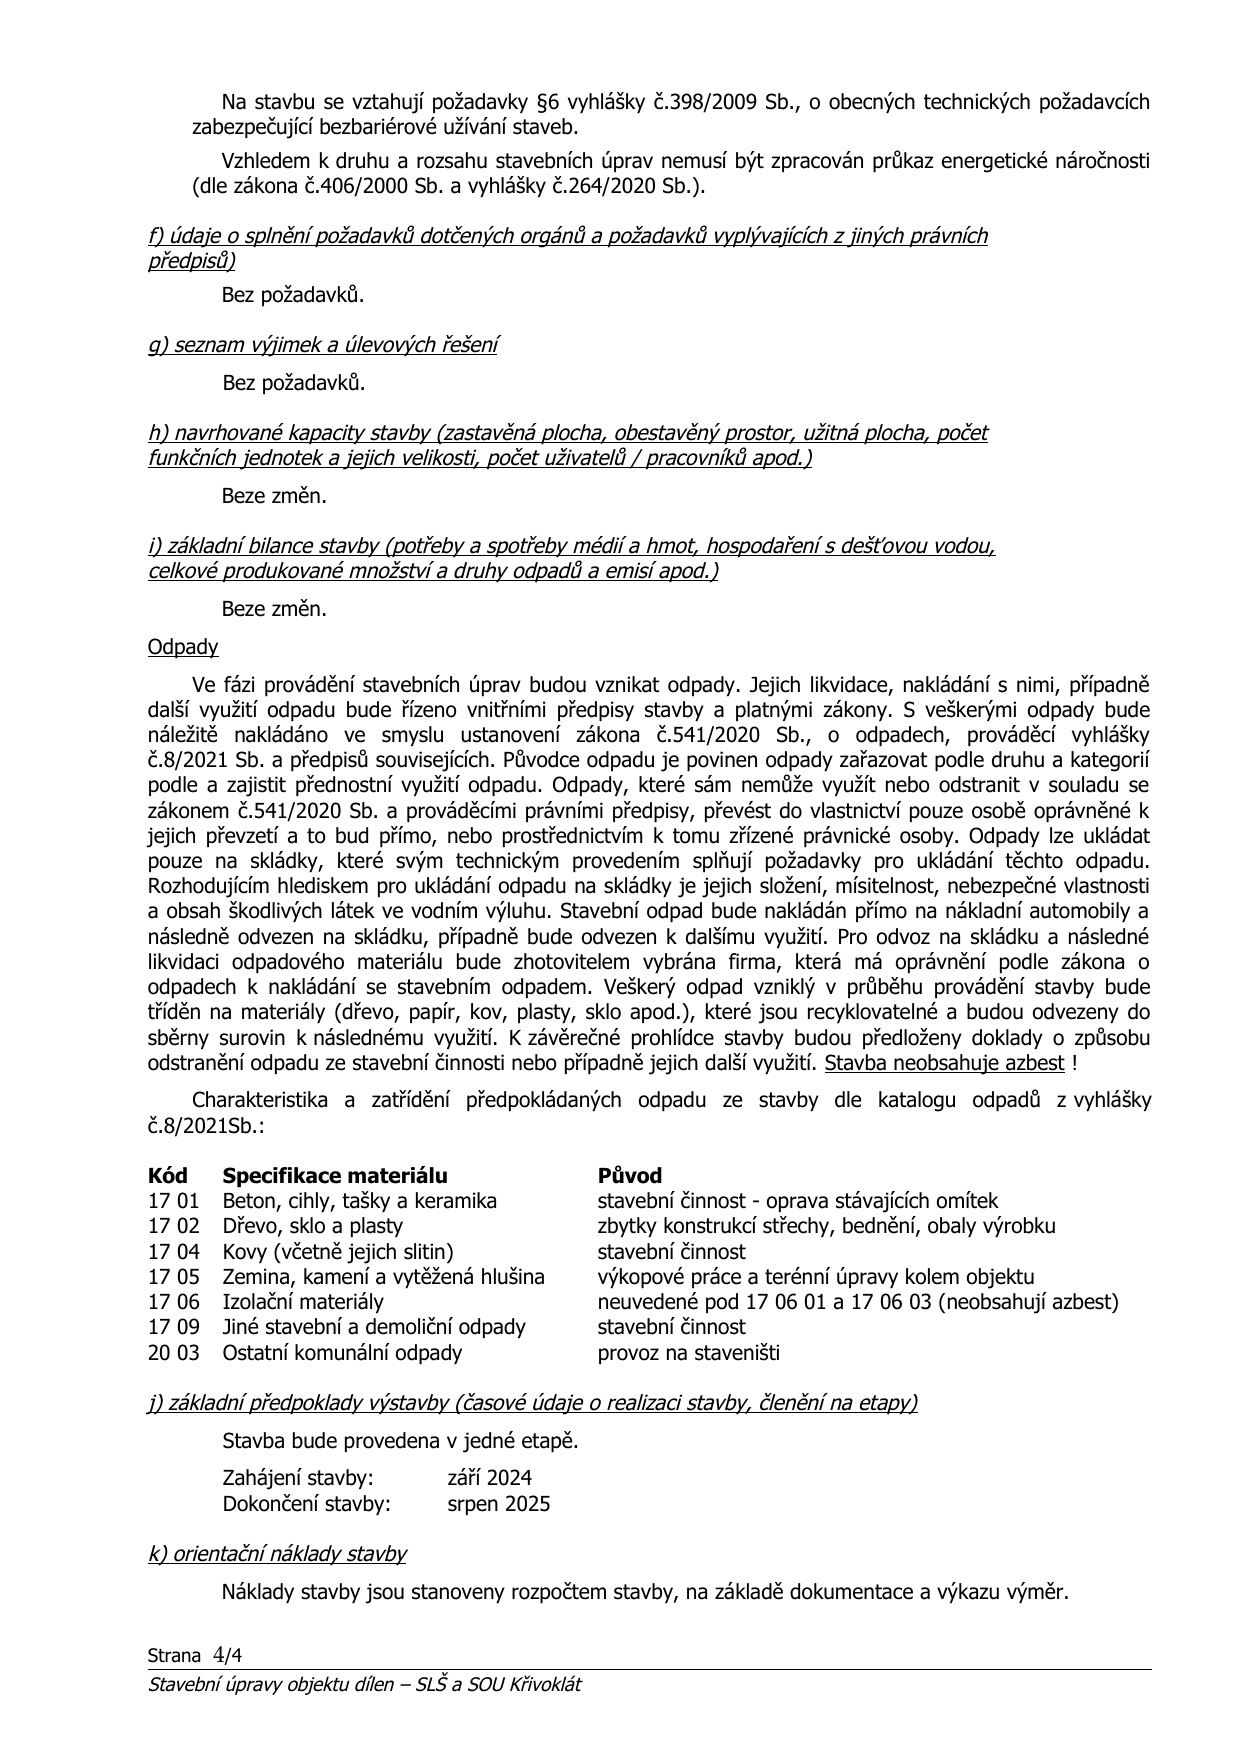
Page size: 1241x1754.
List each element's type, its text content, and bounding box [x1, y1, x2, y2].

text celkové produkované množství a druhy odpadů a emisí apod.) [148, 558, 1152, 583]
text 20 03 Ostatní komunální odpady provoz na staveništi [148, 1339, 1152, 1364]
text předpisů) [148, 248, 1152, 273]
text 17 02 Dřevo, sklo a plasty zbytky konstrukcí střechy, bednění, obaly výrobku [148, 1213, 1152, 1238]
text 17 05 Zemina, kamení a vytěžená hlušina výkopové práce a terénní úpravy kolem objektu [148, 1263, 1152, 1289]
text Vzhledem k druhu a rozsahu stavebních úprav nemusí být zpracován průkaz energetické náročnosti (dle zákona č.406/2000 Sb. a vyhlášky č.264/2020 Sb.). [192, 147, 1152, 198]
text Na stavbu se vztahují požadavky §6 vyhlášky č.398/2009 Sb., o obecných technických požadavcích zabezpečující bezbariérové užívání staveb. [192, 89, 1152, 139]
text Bez požadavků. [192, 282, 1152, 307]
text funkčních jednotek a jejich velikosti, počet uživatelů / pracovníků apod.) [148, 445, 1152, 470]
text Zahájení stavby: září 2024 [148, 1465, 1152, 1490]
text Dokončení stavby: srpen 2025 [148, 1490, 1152, 1515]
text g) seznam výjimek a úlevových řešení [148, 332, 1152, 357]
text Ve fázi provádění stavebních úprav budou vznikat odpady. Jejich likvidace, nakládání s nimi, případně další využití odpadu bude řízeno vnitřními předpisy stavby a platnými zákony. S veškerými odpady bude náležitě nakládáno ve smyslu ustanovení zákona č.541/2020 Sb., o odpadech, prováděcí vyhlášky č.8/2021 Sb. a předpisů souvisejících. Původce odpadu je povinen odpady zařazovat podle druhu a kategorií podle a zajistit přednostní využití odpadu. Odpady, které sám nemůže využít nebo odstranit v souladu se zákonem č.541/2020 Sb. a prováděcími právními předpisy, převést do vlastnictví pouze osobě oprávněné k jejich převzetí a to bud přímo, nebo prostřednictvím k tomu zřízené právnické osoby. Odpady lze ukládat pouze na skládky, které svým technickým provedením splňují požadavky pro ukládání těchto odpadu. Rozhodujícím hlediskem pro ukládání odpadu na skládky je jejich složení, mísitelnost, nebezpečné vlastnosti a obsah škodlivých látek ve vodním výluhu. Stavební odpad bude nakládán přímo na nákladní automobily a následně odvezen na skládku, případně bude odvezen k dalšímu využití. Pro odvoz na skládku a následné likvidaci odpadového materiálu bude zhotovitelem vybrána firma, která má oprávnění podle zákona o odpadech k nakládání se stavebním odpadem. Veškerý odpad vzniklý v průběhu provádění stavby bude tříděn na materiály (dřevo, papír, kov, plasty, sklo apod.), které jsou recyklovatelné a budou odvezeny do sběrny surovin k následnému využití. K závěrečné prohlídce stavby budou předloženy doklady o způsobu odstranění odpadu ze stavební činnosti nebo případně jejich další využití. Stavba neobsahuje azbest ! [148, 671, 1152, 1074]
text Beze změn. [222, 483, 1152, 508]
text Odpady [148, 633, 1152, 659]
text 17 09 Jiné stavební a demoliční odpady stavební činnost [148, 1314, 1152, 1339]
text Kód Specifikace materiálu Původ [148, 1163, 1152, 1188]
text Charakteristika a zatřídění předpokládaných odpadu ze stavby dle katalogu odpadů z vyhlášky č.8/2021Sb.: [148, 1087, 1152, 1137]
text f) údaje o splnění požadavků dotčených orgánů a požadavků vyplývajících z jiných právních [148, 223, 1152, 248]
text Beze změn. [222, 596, 1152, 621]
text 17 01 Beton, cihly, tašky a keramika stavební činnost - oprava stávajících omítek [148, 1188, 1152, 1213]
text k) orientační náklady stavby [148, 1541, 1152, 1566]
text Bez požadavků. [148, 369, 1152, 395]
text Stavba bude provedena v jedné etapě. [148, 1427, 1152, 1452]
text 17 04 Kovy (včetně jejich slitin) stavební činnost [148, 1238, 1152, 1263]
text h) navrhované kapacity stavby (zastavěná plocha, obestavěný prostor, užitná plocha, počet [148, 420, 1152, 445]
text i) základní bilance stavby (potřeby a spotřeby médií a hmot, hospodaření s dešťovou vodou, [148, 533, 1152, 558]
text 17 06 Izolační materiály neuvedené pod 17 06 01 a 17 06 03 (neobsahují azbest) [148, 1289, 1152, 1314]
text Náklady stavby jsou stanoveny rozpočtem stavby, na základě dokumentace a výkazu výměr. [222, 1578, 1152, 1603]
text j) základní předpoklady výstavby (časové údaje o realizaci stavby, členění na etapy) [148, 1389, 1152, 1415]
